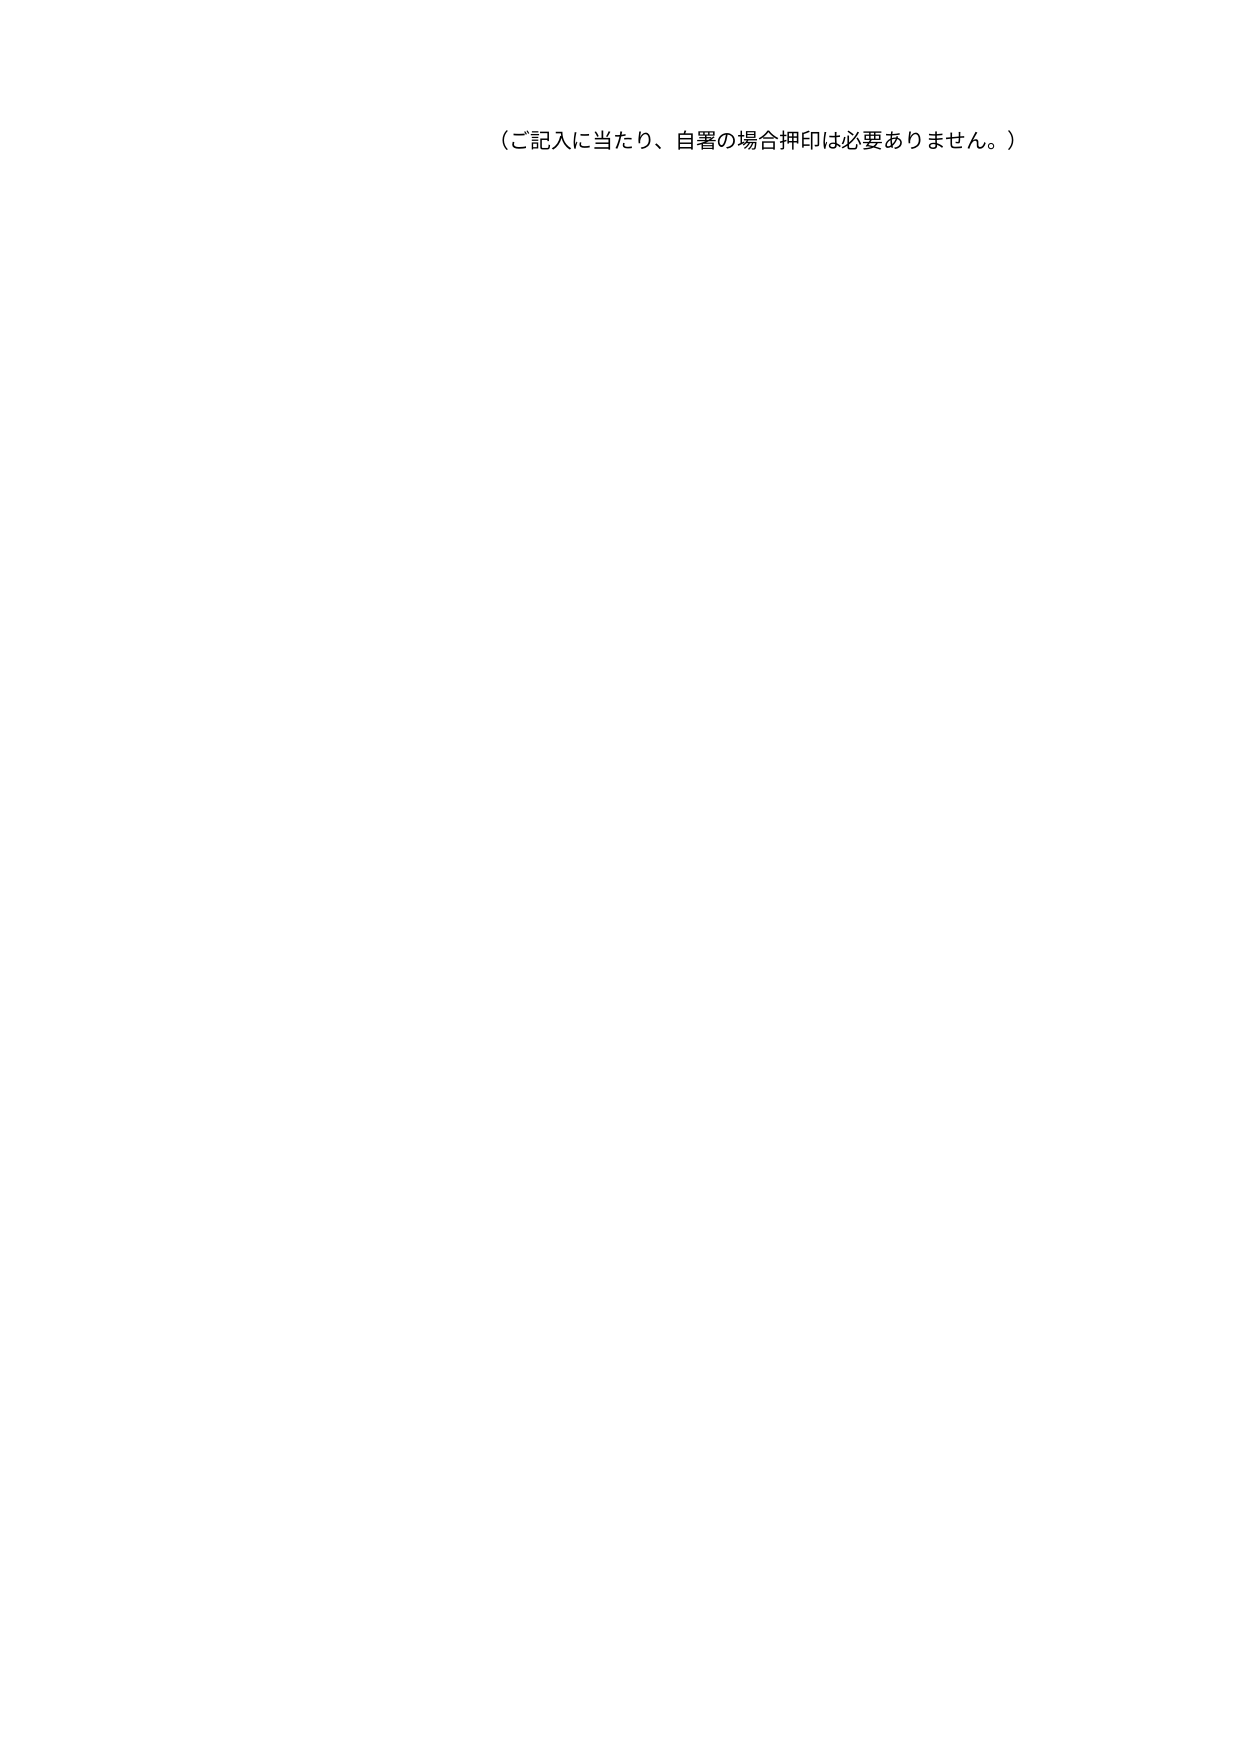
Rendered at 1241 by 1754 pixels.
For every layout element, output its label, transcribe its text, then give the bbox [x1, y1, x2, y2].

text （ご記入に当たり、自署の場合押印は必要ありません。） [165, 120, 1075, 158]
